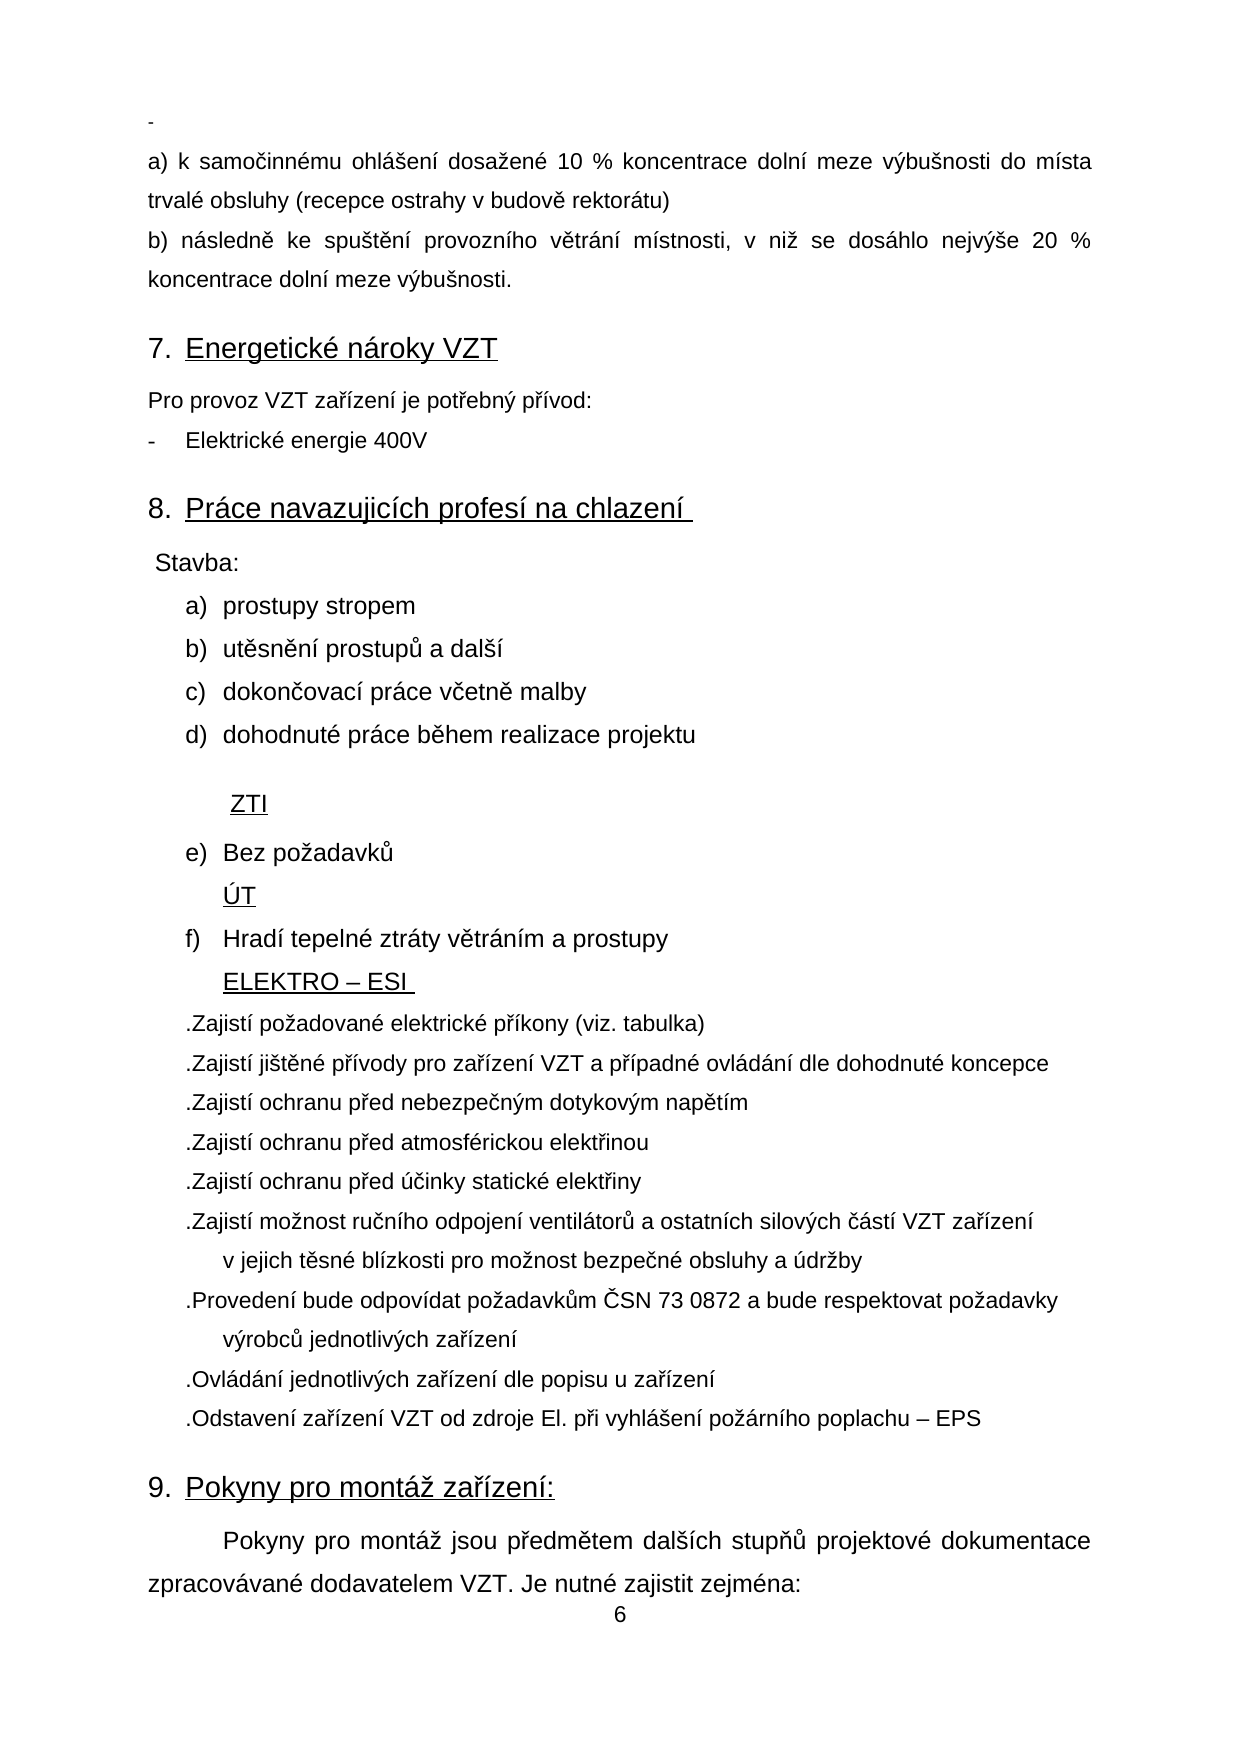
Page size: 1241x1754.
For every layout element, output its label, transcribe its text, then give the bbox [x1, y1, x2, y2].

list prostupy stropem [185, 591, 1092, 620]
list dohodnuté práce během realizace projektu [185, 720, 1092, 749]
text b) následně ke spuštění provozního větrání místnosti, v niž se dosáhlo nejvýše 20 % koncentrace dolní meze výbušnosti. [148, 227, 1092, 292]
list dokončovací práce včetně malby [185, 677, 1092, 706]
subtitle Pokyny pro montáž zařízení: [148, 1470, 1092, 1503]
text Pro provoz VZT zařízení je potřebný přívod: [148, 387, 1092, 413]
list Zajistí možnost ručního odpojení ventilátorů a ostatních silových částí VZT zařízení v jejich těsné blízkosti pro možnost bezpečné obsluhy a údržby [185, 1208, 1092, 1274]
subtitle ZTI [230, 788, 1092, 817]
list Odstavení zařízení VZT od zdroje El. při vyhlášení požárního poplachu – EPS [185, 1405, 1092, 1432]
text Pokyny pro montáž jsou předmětem dalších stupňů projektové dokumentace zpracovávané dodavatelem VZT. Je nutné zajistit zejména: [148, 1526, 1092, 1598]
list Zajistí ochranu před účinky statické elektřiny [185, 1168, 1092, 1195]
text a) k samočinnému ohlášení dosažené 10 % koncentrace dolní meze výbušnosti do místa trvalé obsluhy (recepce ostrahy v budově rektorátu) [148, 148, 1092, 213]
list Provedení bude odpovídat požadavkům ČSN 73 0872 a bude respektovat požadavky výrobců jednotlivých zařízení [185, 1287, 1092, 1353]
list Ovládání jednotlivých zařízení dle popisu u zařízení [185, 1366, 1092, 1392]
text ÚT [148, 881, 1092, 910]
list Bez požadavků [185, 838, 1092, 867]
list ELEKTRO – ESI [223, 967, 1092, 996]
list Zajistí ochranu před nebezpečným dotykovým napětím [185, 1089, 1092, 1116]
subtitle Práce navazujicích profesí na chlazení [148, 491, 1092, 525]
text Stavba: [148, 548, 1092, 577]
list utěsnění prostupů a další [185, 634, 1092, 663]
list Zajistí jištěné přívody pro zařízení VZT a případné ovládání dle dohodnuté koncepce [185, 1050, 1092, 1076]
subtitle Energetické nároky VZT [148, 331, 1092, 364]
list Zajistí ochranu před atmosférickou elektřinou [185, 1129, 1092, 1155]
list Hradí tepelné ztráty větráním a prostupy [185, 924, 1092, 953]
list Elektrické energie 400V [148, 427, 1092, 453]
list Zajistí požadované elektrické příkony (viz. tabulka) [185, 1010, 1092, 1037]
